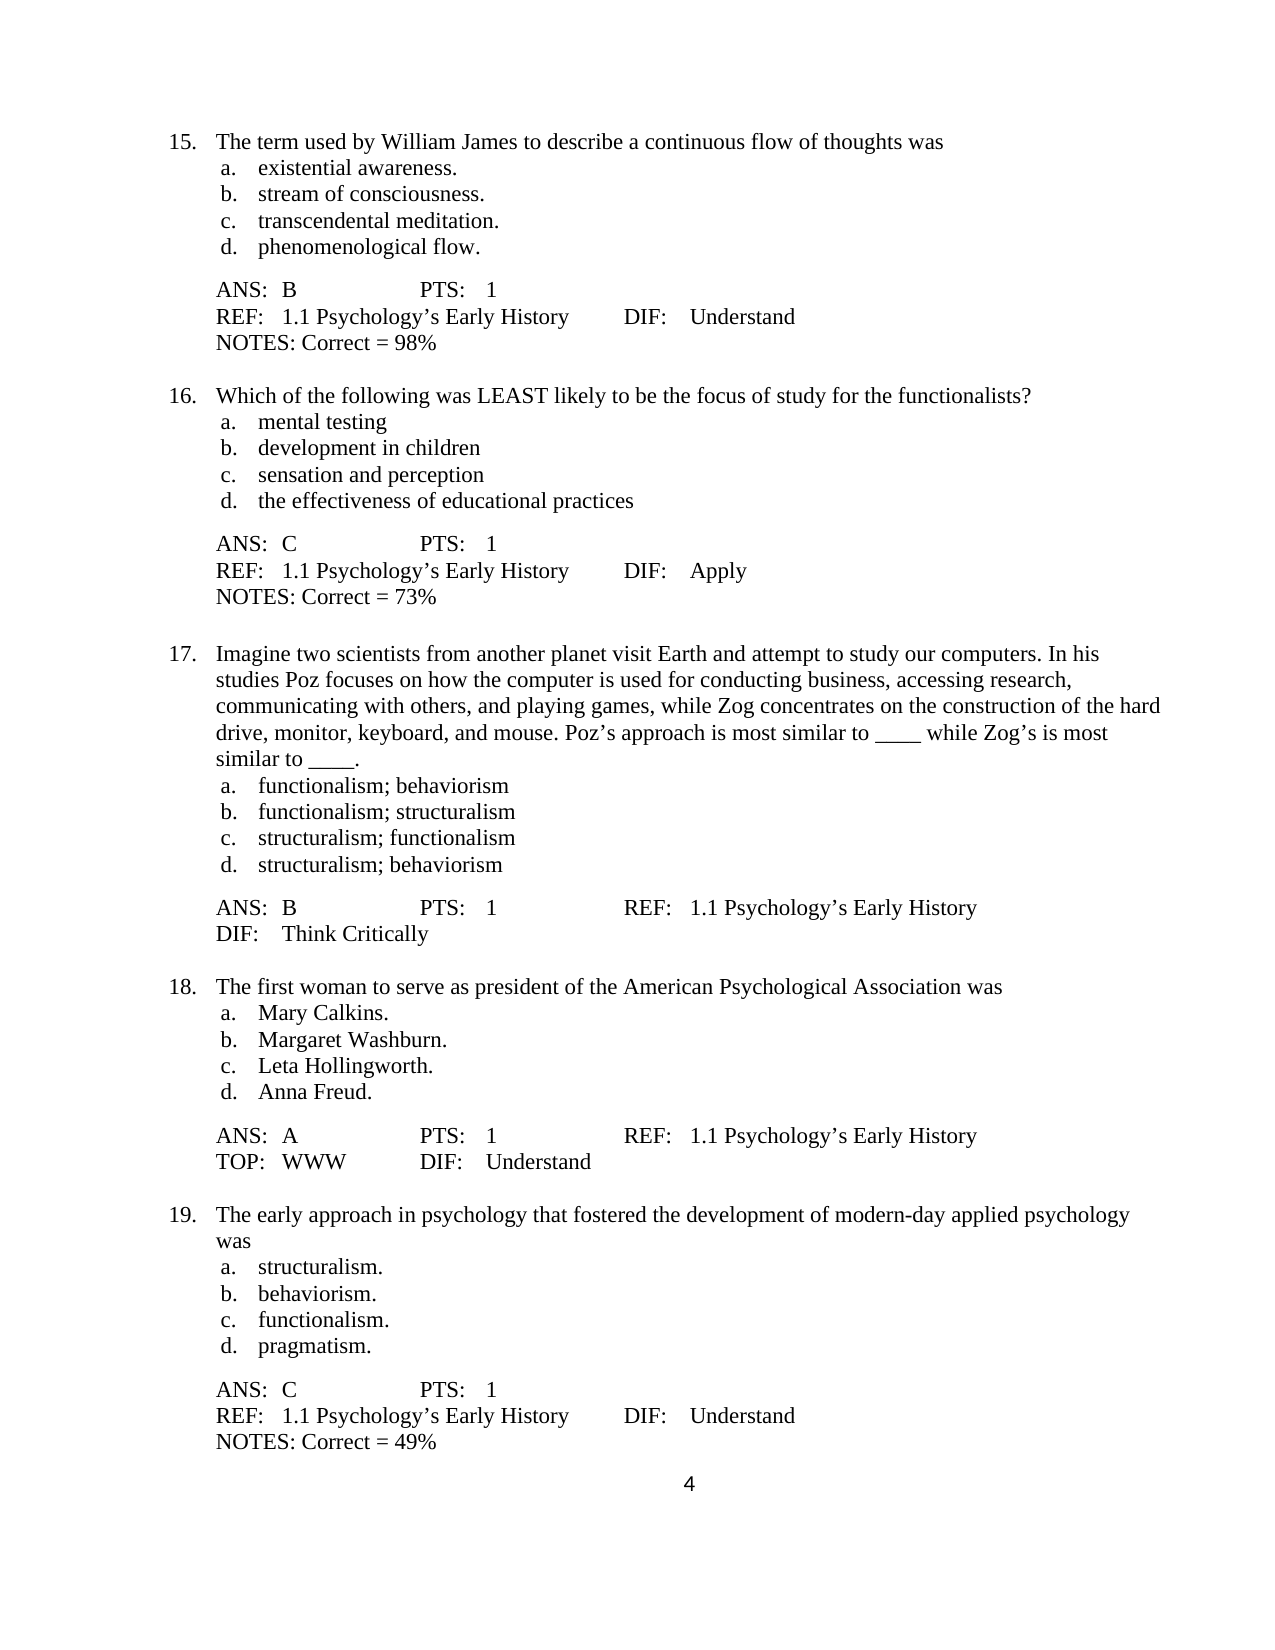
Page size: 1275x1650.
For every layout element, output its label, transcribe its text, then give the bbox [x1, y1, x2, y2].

text ANS: A PTS: 1 REF: 1.1 Psychology’s Early History [216, 1122, 1162, 1148]
table_cell structuralism; functionalism [253, 824, 1097, 851]
text NOTES: Correct = 98% [216, 329, 1162, 355]
text REF: 1.1 Psychology’s Early History DIF: Understand [216, 303, 1162, 329]
table_header a. [216, 1254, 253, 1280]
table_cell Margaret Washburn. [253, 1026, 1097, 1052]
table_cell sensation and perception [253, 461, 1097, 487]
text ANS: B PTS: 1 REF: 1.1 Psychology’s Early History [216, 894, 1162, 920]
table_cell d. [216, 1079, 253, 1105]
table_cell d. [216, 851, 253, 877]
table_cell d. [216, 487, 253, 513]
table_header mental testing [253, 408, 1097, 434]
table_header a. [216, 154, 253, 180]
text ANS: C PTS: 1 [216, 1376, 1162, 1402]
text REF: 1.1 Psychology’s Early History DIF: Understand [216, 1402, 1162, 1428]
table_cell c. [216, 1052, 253, 1078]
table_header a. [216, 408, 253, 434]
table_cell behaviorism. [253, 1280, 1097, 1306]
text 17. Imagine two scientists from another planet visit Earth and attempt to study our computers. In his studies Poz focuses on how the computer is used for conducting business, accessing research, communicating with others, and playing games, while Zog concentrates on the construction of the hard drive, monitor, keyboard, and mouse. Poz’s approach is most similar to ____ while Zog’s is most similar to ____. [150, 640, 1162, 772]
table_cell c. [216, 207, 253, 233]
text ANS: C PTS: 1 [216, 530, 1162, 557]
table_header Mary Calkins. [253, 999, 1097, 1026]
table_header existential awareness. [253, 154, 1097, 180]
table_cell the effectiveness of educational practices [253, 487, 1097, 513]
table_cell b. [216, 1280, 253, 1306]
table_cell b. [216, 180, 253, 207]
text 19. The early approach in psychology that fostered the development of modern-day applied psychology was [150, 1201, 1162, 1253]
table_cell stream of consciousness. [253, 180, 1097, 207]
table_cell b. [216, 435, 253, 461]
table_header a. [216, 772, 253, 798]
table_cell d. [216, 233, 253, 259]
table_cell functionalism. [253, 1306, 1097, 1332]
table_cell development in children [253, 435, 1097, 461]
table_cell c. [216, 1306, 253, 1332]
text ANS: B PTS: 1 [216, 276, 1162, 303]
table_cell Anna Freud. [253, 1079, 1097, 1105]
table_cell phenomenological flow. [253, 233, 1097, 259]
table_cell d. [216, 1333, 253, 1359]
table_cell pragmatism. [253, 1333, 1097, 1359]
text TOP: WWW DIF: Understand [216, 1148, 1162, 1174]
table_cell transcendental meditation. [253, 207, 1097, 233]
text 18. The first woman to serve as president of the American Psychological Association was [150, 973, 1162, 999]
table_cell functionalism; structuralism [253, 798, 1097, 824]
text DIF: Think Critically [216, 920, 1162, 947]
text 16. Which of the following was LEAST likely to be the focus of study for the functionalists? [150, 382, 1162, 408]
text 15. The term used by William James to describe a continuous flow of thoughts was [150, 128, 1162, 154]
table_cell b. [216, 1026, 253, 1052]
table_cell b. [216, 798, 253, 824]
text REF: 1.1 Psychology’s Early History DIF: Apply [216, 557, 1162, 583]
text NOTES: Correct = 73% [216, 583, 1162, 609]
table_header structuralism. [253, 1254, 1097, 1280]
table_cell c. [216, 461, 253, 487]
table_cell Leta Hollingworth. [253, 1052, 1097, 1078]
table_header functionalism; behaviorism [253, 772, 1097, 798]
table_header a. [216, 999, 253, 1026]
table_cell c. [216, 824, 253, 851]
table_cell structuralism; behaviorism [253, 851, 1097, 877]
text NOTES: Correct = 49% [216, 1428, 1162, 1455]
